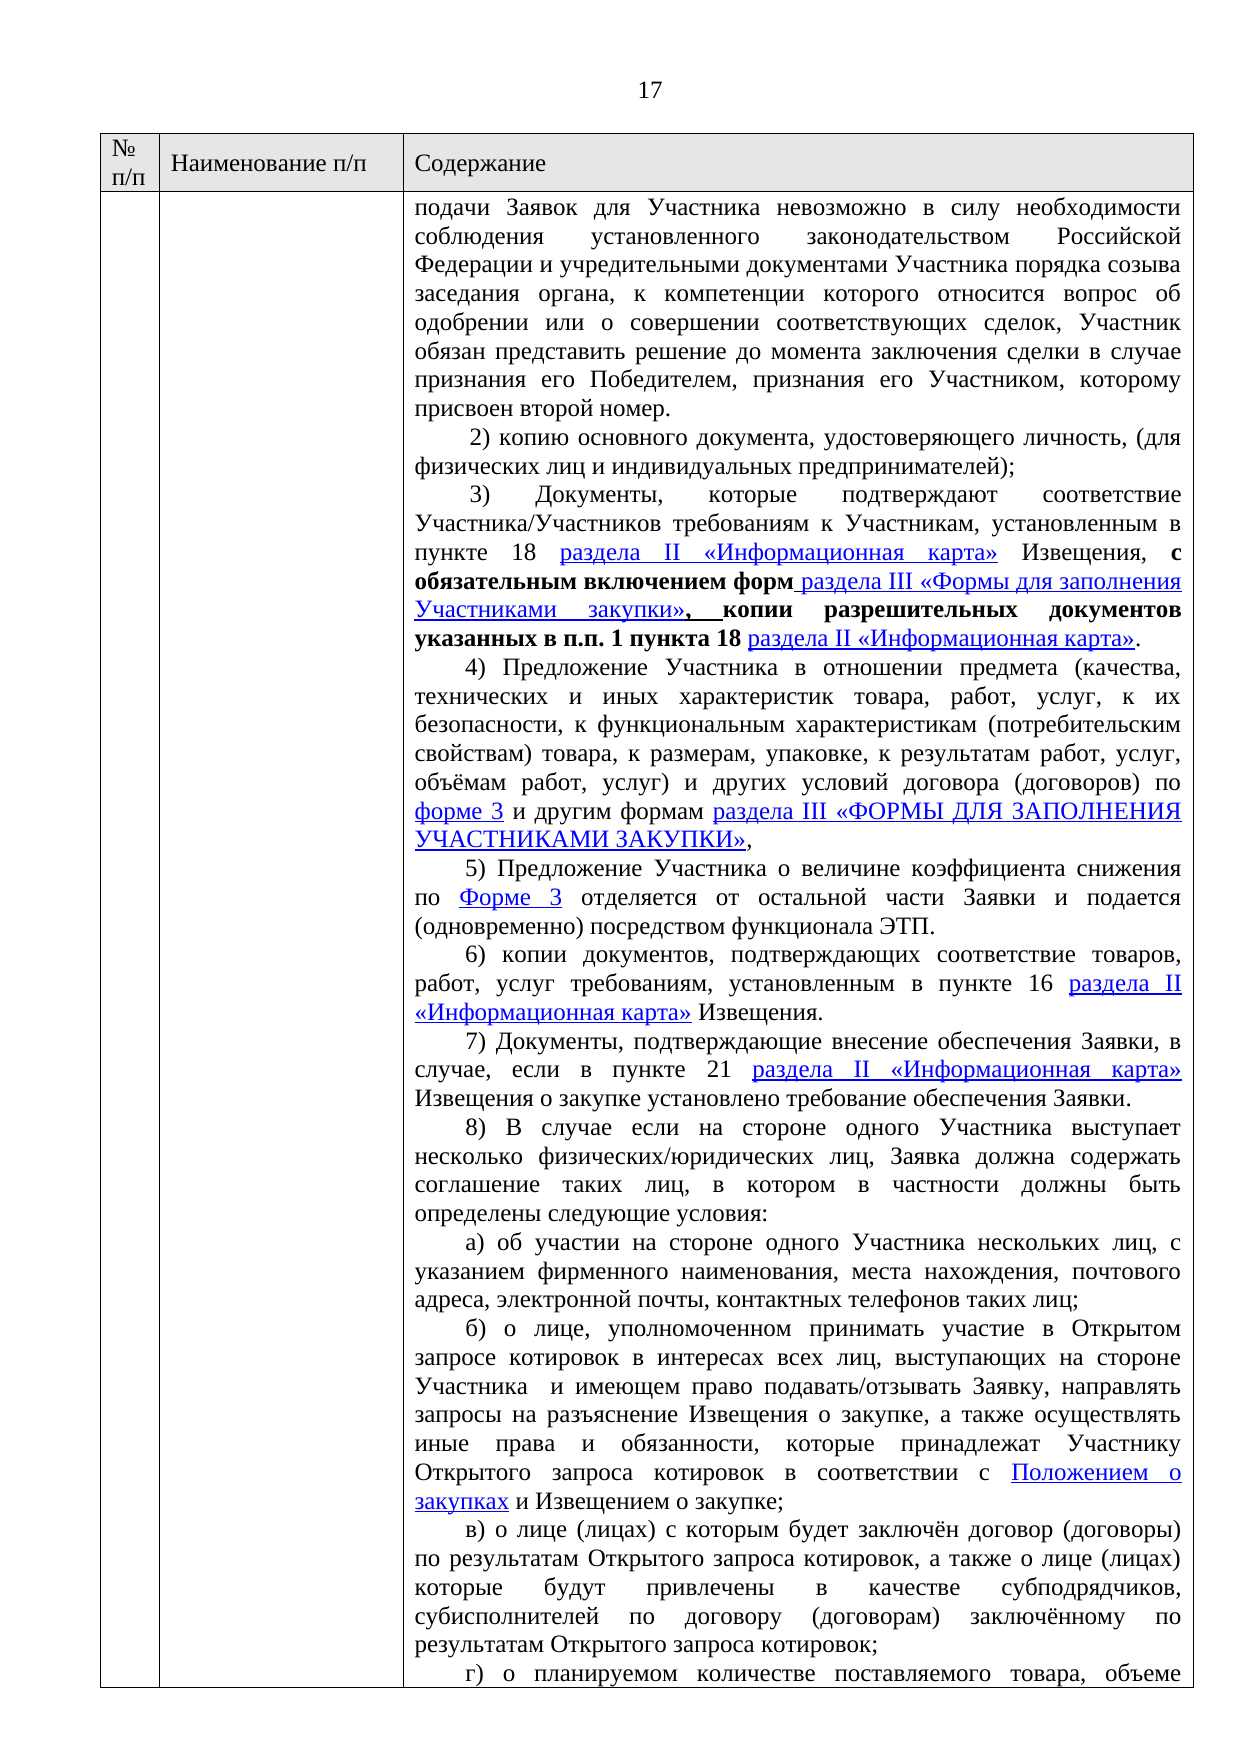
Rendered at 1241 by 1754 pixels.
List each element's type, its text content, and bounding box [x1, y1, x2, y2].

table_header Наименование п/п [160, 134, 403, 191]
table_cell [101, 192, 159, 1687]
table_header № п/п [101, 134, 159, 191]
table_header Содержание [404, 134, 1193, 191]
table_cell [404, 192, 1193, 1687]
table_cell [160, 192, 403, 1687]
